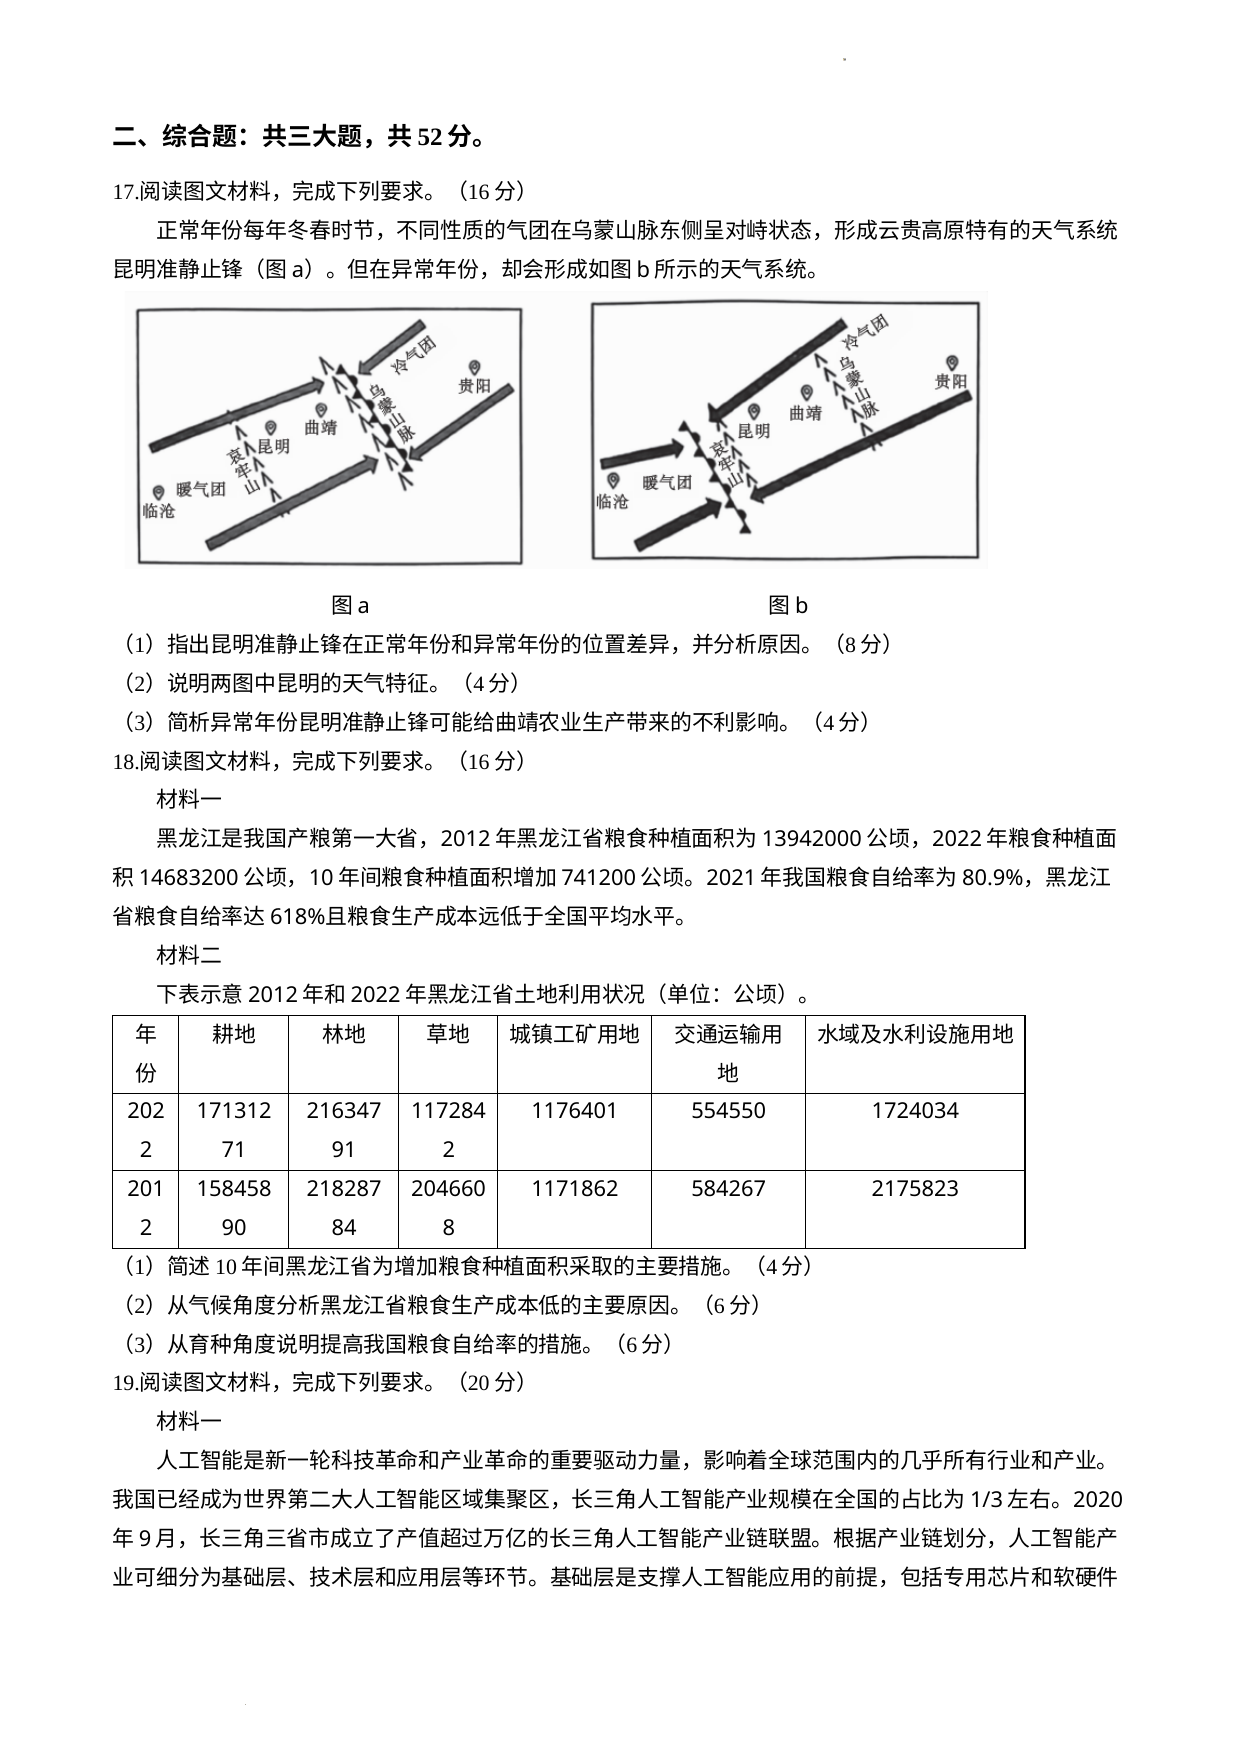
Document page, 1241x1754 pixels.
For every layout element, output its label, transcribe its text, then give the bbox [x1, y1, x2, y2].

table_cell 554550 [652, 1094, 805, 1170]
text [112, 1442, 1128, 1592]
text （1）简述10年间黑龙江省为增加粮食种植面积采取的主要措施。（4分） [112, 1249, 1128, 1281]
text 材料一 [112, 782, 1128, 814]
table_cell 21828784 [289, 1171, 398, 1248]
table_header 水域及水利设施用地 [806, 1016, 1024, 1093]
table_cell 1171862 [498, 1171, 651, 1248]
text 18.阅读图文材料，完成下列要求。（16分） [112, 743, 1128, 776]
table_cell 15845890 [179, 1171, 288, 1248]
text （3）简析异常年份昆明准静止锋可能给曲靖农业生产带来的不利影响。（4分） [112, 704, 1128, 737]
text 17.阅读图文材料，完成下列要求。（16分） [112, 174, 1128, 206]
table_header 城镇工矿用地 [498, 1016, 651, 1093]
text 材料一 [112, 1404, 1128, 1436]
text 正常年份每年冬春时节，不同性质的气团在乌蒙山脉东侧呈对峙状态，形成云贵高原特有的天气系统昆明准静止锋（图a）。但在异常年份，却会形成如图b所示的天气系统。 [112, 213, 1128, 284]
table_cell 2046608 [399, 1171, 497, 1248]
table_cell 2175823 [806, 1171, 1024, 1248]
table_cell 21634791 [289, 1094, 398, 1170]
table_header 耕地 [179, 1016, 288, 1093]
table_header 草地 [399, 1016, 497, 1093]
table_cell 1724034 [806, 1094, 1024, 1170]
table_cell 17131271 [179, 1094, 288, 1170]
picture [112, 290, 1029, 569]
text 黑龙江是我国产粮第一大省，2012年黑龙江省粮食种植面积为13942000公顷，2022年粮食种植面积14683200公顷，10年间粮食种植面积增加741200公顷。2021年我国粮食自给率为80.9%，黑龙江省粮食自给率达618%且粮食生产成本远低于全国平均水平。 [112, 821, 1128, 931]
table_cell 1172842 [399, 1094, 497, 1170]
table_header 交通运输用地 [652, 1016, 805, 1093]
table_cell 584267 [652, 1171, 805, 1248]
table_cell 2012 [113, 1171, 178, 1248]
table_cell 2022 [113, 1094, 178, 1170]
table_header 年份 [113, 1016, 178, 1093]
text 19.阅读图文材料，完成下列要求。（20分） [112, 1365, 1128, 1397]
text （2）说明两图中昆明的天气特征。（4分） [112, 666, 1128, 698]
text 下表示意2012年和2022年黑龙江省土地利用状况（单位：公顷）。 [112, 976, 1128, 1009]
text （3）从育种角度说明提高我国粮食自给率的措施。（6分） [112, 1326, 1128, 1359]
table_header 林地 [289, 1016, 398, 1093]
text 材料二 [112, 938, 1128, 970]
text （2）从气候角度分析黑龙江省粮食生产成本低的主要原因。（6分） [112, 1287, 1128, 1320]
table_cell 1176401 [498, 1094, 651, 1170]
text 二、综合题：共三大题，共52分。 [112, 102, 1128, 167]
text （1）指出昆明准静止锋在正常年份和异常年份的位置差异，并分析原因。（8分） [112, 627, 1128, 659]
text 图a 图b [287, 588, 1128, 621]
